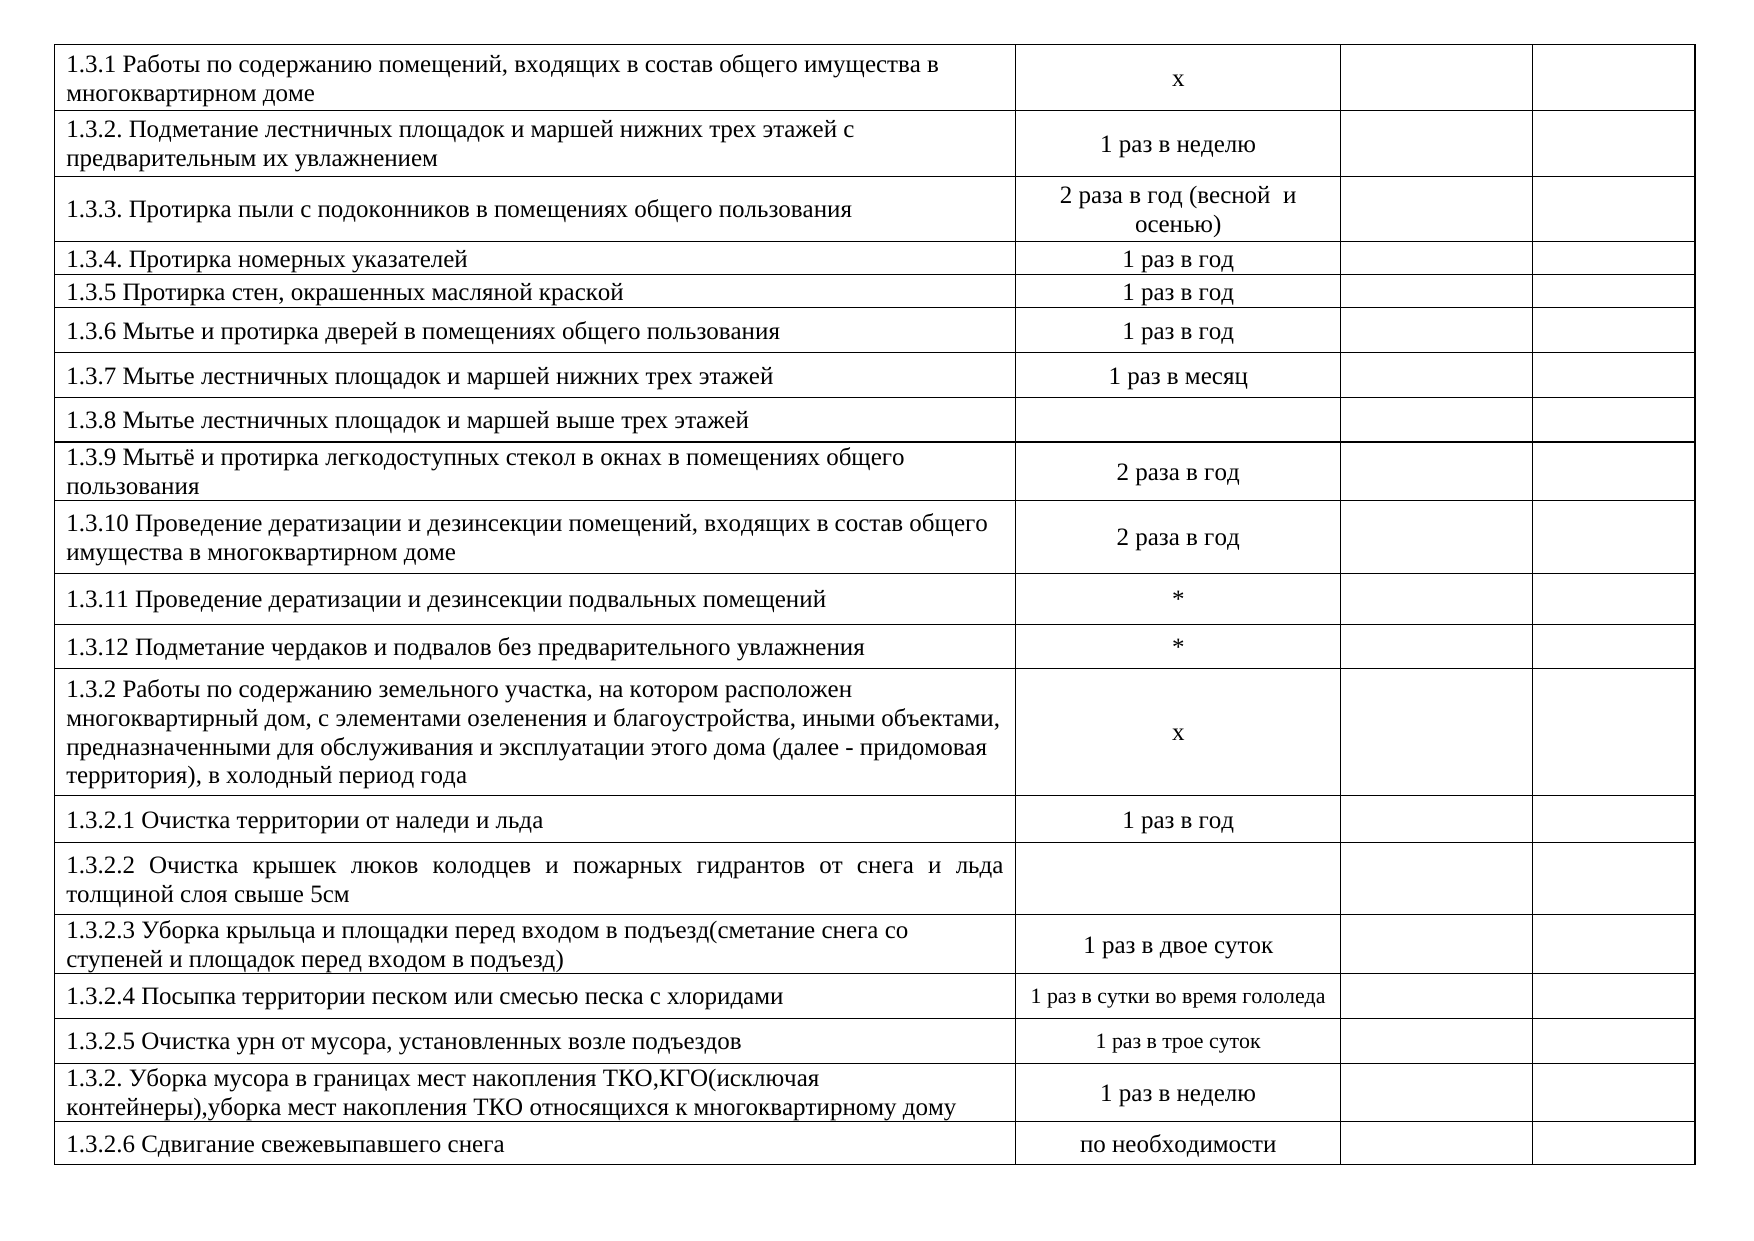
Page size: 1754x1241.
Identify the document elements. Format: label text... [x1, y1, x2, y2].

table_cell [1341, 796, 1532, 842]
table_cell [1533, 1019, 1694, 1062]
table_cell 1.3.2.6 Сдвигание свежевыпавшего снега [55, 1122, 1015, 1164]
table_cell x [1016, 45, 1340, 110]
table_cell [1341, 353, 1532, 397]
table_cell x [1016, 669, 1340, 795]
table_cell 1.3.8 Мытье лестничных площадок и маршей выше трех этажей [55, 398, 1015, 441]
table_cell 1 раз в неделю [1016, 111, 1340, 176]
table_cell [1341, 574, 1532, 624]
table_cell 1 раз в месяц [1016, 353, 1340, 397]
table_cell [1341, 843, 1532, 914]
table_cell [1341, 177, 1532, 241]
table_cell [1341, 443, 1532, 500]
table_cell * [1016, 574, 1340, 624]
table_cell 1.3.4. Протирка номерных указателей [55, 242, 1015, 274]
table_cell [1533, 45, 1694, 110]
table_cell [1533, 111, 1694, 176]
table_cell 2 раза в год (весной и осенью) [1016, 177, 1340, 241]
table_cell 1.3.2. Подметание лестничных площадок и маршей нижних трех этажей с предварительным их увлажнением [55, 111, 1015, 176]
table_cell [1533, 843, 1694, 914]
table_cell [1016, 843, 1340, 914]
table_cell 1.3.7 Мытье лестничных площадок и маршей нижних трех этажей [55, 353, 1015, 397]
table_cell * [1016, 625, 1340, 668]
table_cell 1.3.10 Проведение дератизации и дезинсекции помещений, входящих в состав общего имущества в многоквартирном доме [55, 501, 1015, 572]
table_cell [1533, 796, 1694, 842]
table_cell 1.3.9 Мытьё и протирка легкодоступных стекол в окнах в помещениях общего пользования [55, 443, 1015, 500]
table_cell [1341, 275, 1532, 307]
table_cell 1 раз в сутки во время гололеда [1016, 974, 1340, 1018]
table_cell [1341, 398, 1532, 441]
table_cell 1.3.2.1 Очистка территории от наледи и льда [55, 796, 1015, 842]
table_cell [1016, 398, 1340, 441]
table_cell 1.3.12 Подметание чердаков и подвалов без предварительного увлажнения [55, 625, 1015, 668]
table_cell [1341, 308, 1532, 352]
table_cell [1533, 574, 1694, 624]
table_cell 1.3.1 Работы по содержанию помещений, входящих в состав общего имущества в многоквартирном доме [55, 45, 1015, 110]
table_cell [1341, 974, 1532, 1018]
table_cell 2 раза в год [1016, 443, 1340, 500]
table_cell 1.3.2.5 Очистка урн от мусора, установленных возле подъездов [55, 1019, 1015, 1062]
table_cell по необходимости [1016, 1122, 1340, 1164]
table_cell [1533, 669, 1694, 795]
table_cell 1 раз в год [1016, 275, 1340, 307]
table_cell [1341, 1122, 1532, 1164]
table_cell [1341, 625, 1532, 668]
table_cell [1533, 242, 1694, 274]
table_cell 1.3.2.2 Очистка крышек люков колодцев и пожарных гидрантов от снега и льда толщиной слоя свыше 5см [55, 843, 1015, 914]
table_cell 1.3.2 Работы по содержанию земельного участка, на котором расположен многоквартирный дом, с элементами озеленения и благоустройства, иными объектами, предназначенными для обслуживания и эксплуатации этого дома (далее - придомовая территория), в холодный период года [55, 669, 1015, 795]
table_cell [1533, 177, 1694, 241]
table_cell [1341, 1064, 1532, 1121]
table_cell [1341, 45, 1532, 110]
table_cell [1341, 1019, 1532, 1062]
table_cell 1.3.2.3 Уборка крыльца и площадки перед входом в подъезд(сметание снега со ступеней и площадок перед входом в подъезд) [55, 915, 1015, 973]
table_cell [1533, 443, 1694, 500]
table_cell [1533, 1064, 1694, 1121]
table_cell 1.3.3. Протирка пыли с подоконников в помещениях общего пользования [55, 177, 1015, 241]
table_cell [1341, 915, 1532, 973]
table_cell [1341, 242, 1532, 274]
table_cell 1 раз в год [1016, 242, 1340, 274]
table_cell [1533, 275, 1694, 307]
table_cell 1 раз в год [1016, 308, 1340, 352]
table_cell [1533, 353, 1694, 397]
table_cell 1 раз в трое суток [1016, 1019, 1340, 1062]
table_cell [1533, 398, 1694, 441]
table_cell [1341, 501, 1532, 572]
table_cell [1341, 669, 1532, 795]
table_cell 1.3.5 Протирка стен, окрашенных масляной краской [55, 275, 1015, 307]
table_cell [1533, 915, 1694, 973]
table_cell 1.3.11 Проведение дератизации и дезинсекции подвальных помещений [55, 574, 1015, 624]
table_cell 1 раз в двое суток [1016, 915, 1340, 973]
table_cell [1533, 501, 1694, 572]
table_cell 1 раз в неделю [1016, 1064, 1340, 1121]
table_cell [1533, 625, 1694, 668]
table_cell 1.3.2.4 Посыпка территории песком или смесью песка с хлоридами [55, 974, 1015, 1018]
table_cell 1 раз в год [1016, 796, 1340, 842]
table_cell 1.3.2. Уборка мусора в границах мест накопления ТКО,КГО(исключая контейнеры),уборка мест накопления ТКО относящихся к многоквартирному дому [55, 1064, 1015, 1121]
table_cell 1.3.6 Мытье и протирка дверей в помещениях общего пользования [55, 308, 1015, 352]
table_cell [1341, 111, 1532, 176]
table_cell 2 раза в год [1016, 501, 1340, 572]
table_cell [1533, 308, 1694, 352]
table_cell [1533, 1122, 1694, 1164]
table_cell [1533, 974, 1694, 1018]
